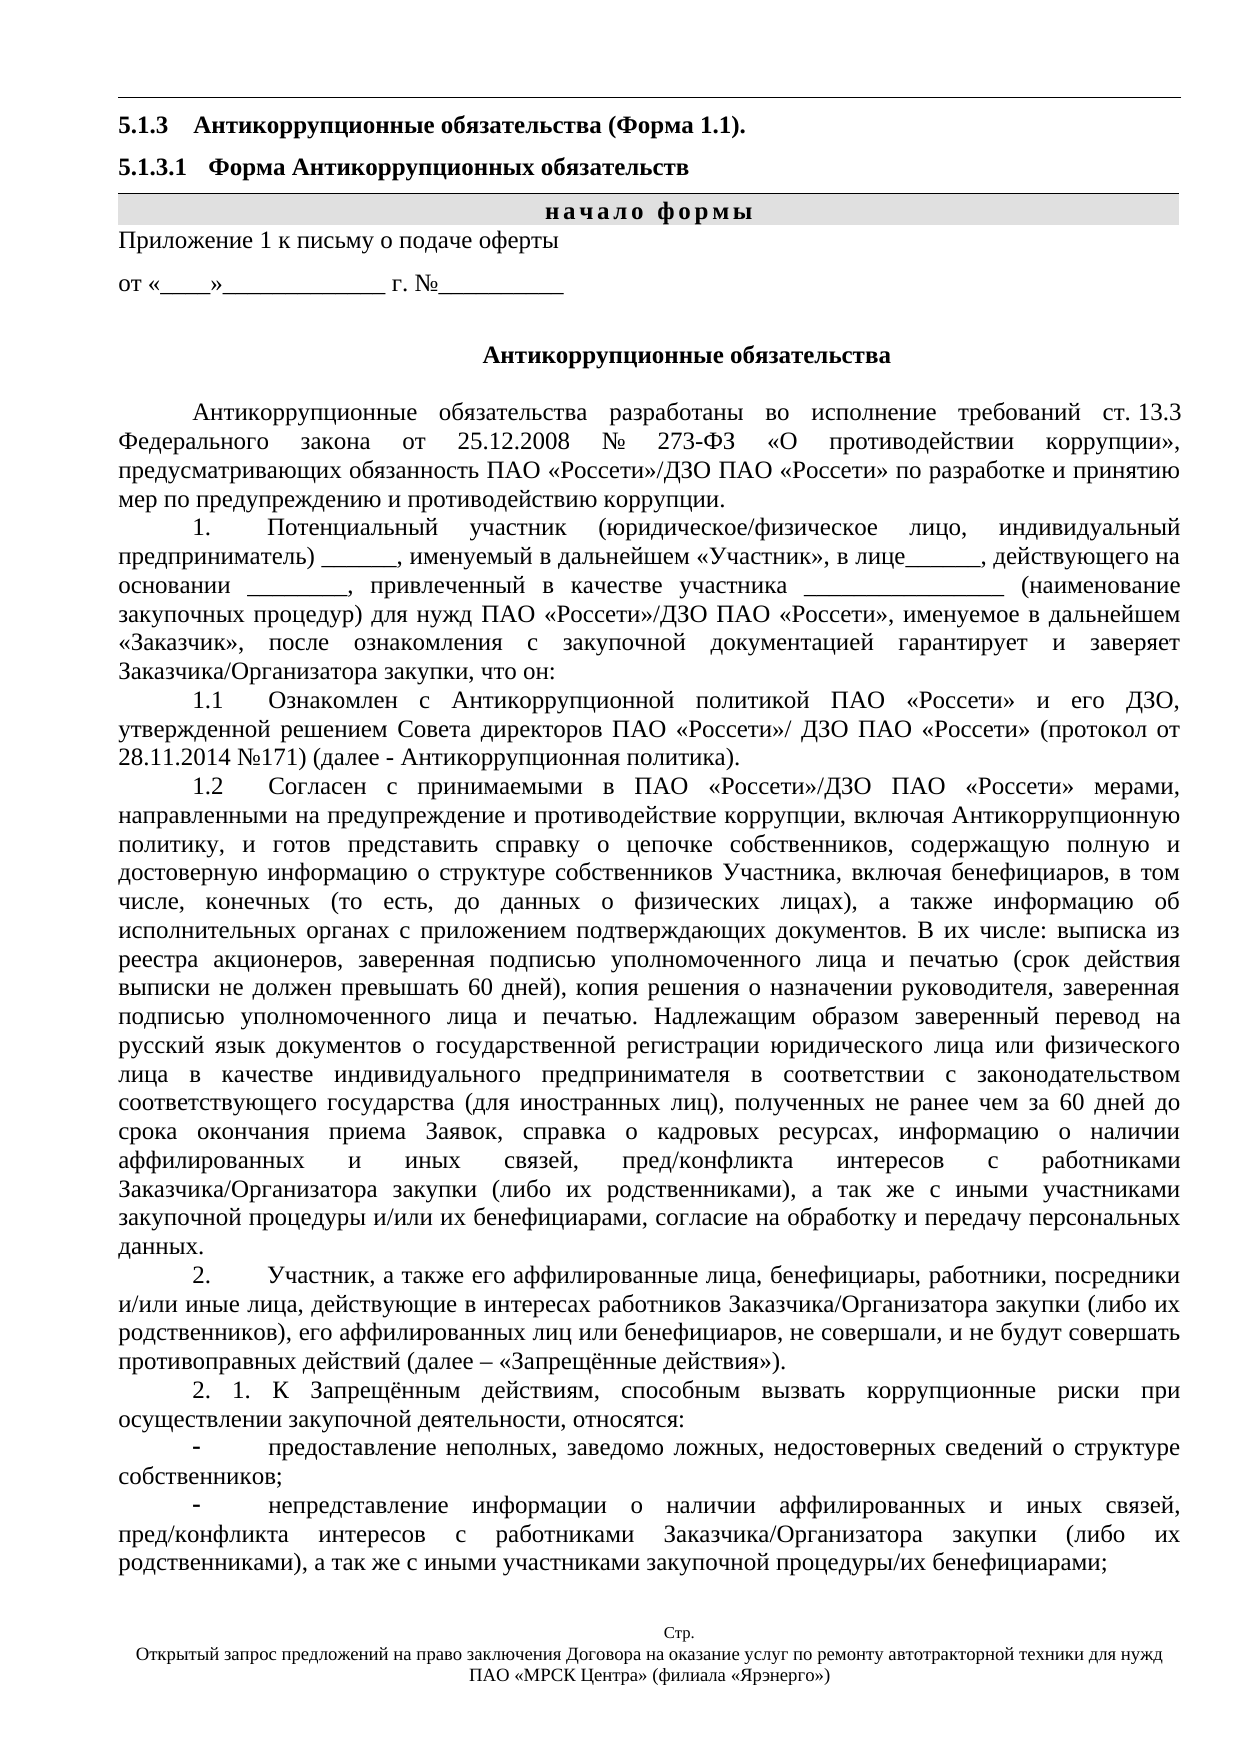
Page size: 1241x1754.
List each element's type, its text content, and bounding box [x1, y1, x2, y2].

text Антикоррупционные обязательства [118, 340, 1181, 369]
list предоставление неполных, заведомо ложных, недостоверных сведений о структуре собственников; [118, 1432, 1181, 1490]
text 2. 1. К Запрещённым действиям, способным вызвать коррупционные риски при осуществлении закупочной деятельности, относятся: [118, 1375, 1181, 1432]
subtitle Форма Антикоррупционных обязательств [118, 152, 1181, 181]
text от «____»_____________ г. №__________ [118, 268, 1181, 297]
text начало формы [118, 194, 1179, 225]
text Антикоррупционные обязательства разработаны во исполнение требований ст. 13.3 Федерального закона от 25.12.2008 № 273-ФЗ «О противодействии коррупции», предусматривающих обязанность ПАО «Россети»/ДЗО ПАО «Россети» по разработке и принятию мер по предупреждению и противодействию коррупции. [118, 397, 1181, 512]
list Согласен с принимаемыми в ПАО «Россети»/ДЗО ПАО «Россети» мерами, направленными на предупреждение и противодействие коррупции, включая Антикоррупционную политику, и готов представить справку о цепочке собственников, содержащую полную и достоверную информацию о структуре собственников Участника, включая бенефициаров, в том числе, конечных (то есть, до данных о физических лицах), а также информацию об исполнительных органах с приложением подтверждающих документов. В их числе: выписка из реестра акционеров, заверенная подписью уполномоченного лица и печатью (срок действия выписки не должен превышать 60 дней), копия решения о назначении руководителя, заверенная подписью уполномоченного лица и печатью. Надлежащим образом заверенный перевод на русский язык документов о государственной регистрации юридического лица или физического лица в качестве индивидуального предпринимателя в соответствии с законодательством соответствующего государства (для иностранных лиц), полученных не ранее чем за 60 дней до срока окончания приема Заявок, справка о кадровых ресурсах, информацию о наличии аффилированных и иных связей, пред/конфликта интересов с работниками Заказчика/Организатора закупки (либо их родственниками), а так же с иными участниками закупочной процедуры и/или их бенефициарами, согласие на обработку и передачу персональных данных. [118, 771, 1181, 1260]
text Приложение 1 к письму о подаче оферты [118, 225, 1181, 254]
list непредставление информации о наличии аффилированных и иных связей, пред/конфликта интересов с работниками Заказчика/Организатора закупки (либо их родственниками), а так же с иными участниками закупочной процедуры/их бенефициарами; [118, 1490, 1181, 1576]
list Потенциальный участник (юридическое/физическое лицо, индивидуальный предприниматель) ______, именуемый в дальнейшем «Участник», в лице______, действующего на основании ________, привлеченный в качестве участника ________________ (наименование закупочных процедур) для нужд ПАО «Россети»/ДЗО ПАО «Россети», именуемое в дальнейшем «Заказчик», после ознакомления с закупочной документацией гарантирует и заверяет Заказчика/Организатора закупки, что он: [118, 512, 1181, 685]
subtitle Антикоррупционные обязательства (Форма 1.1). [118, 111, 1181, 139]
list Участник, а также его аффилированные лица, бенефициары, работники, посредники и/или иные лица, действующие в интересах работников Заказчика/Организатора закупки (либо их родственников), его аффилированных лиц или бенефициаров, не совершали, и не будут совершать противоправных действий (далее – «Запрещённые действия»). [118, 1260, 1181, 1375]
text 1.1 Ознакомлен с Антикоррупционной политикой ПАО «Россети» и его ДЗО, утвержденной решением Совета директоров ПАО «Россети»/ ДЗО ПАО «Россети» (протокол от 28.11.2014 №171) (далее - Антикоррупционная политика). [118, 685, 1181, 771]
